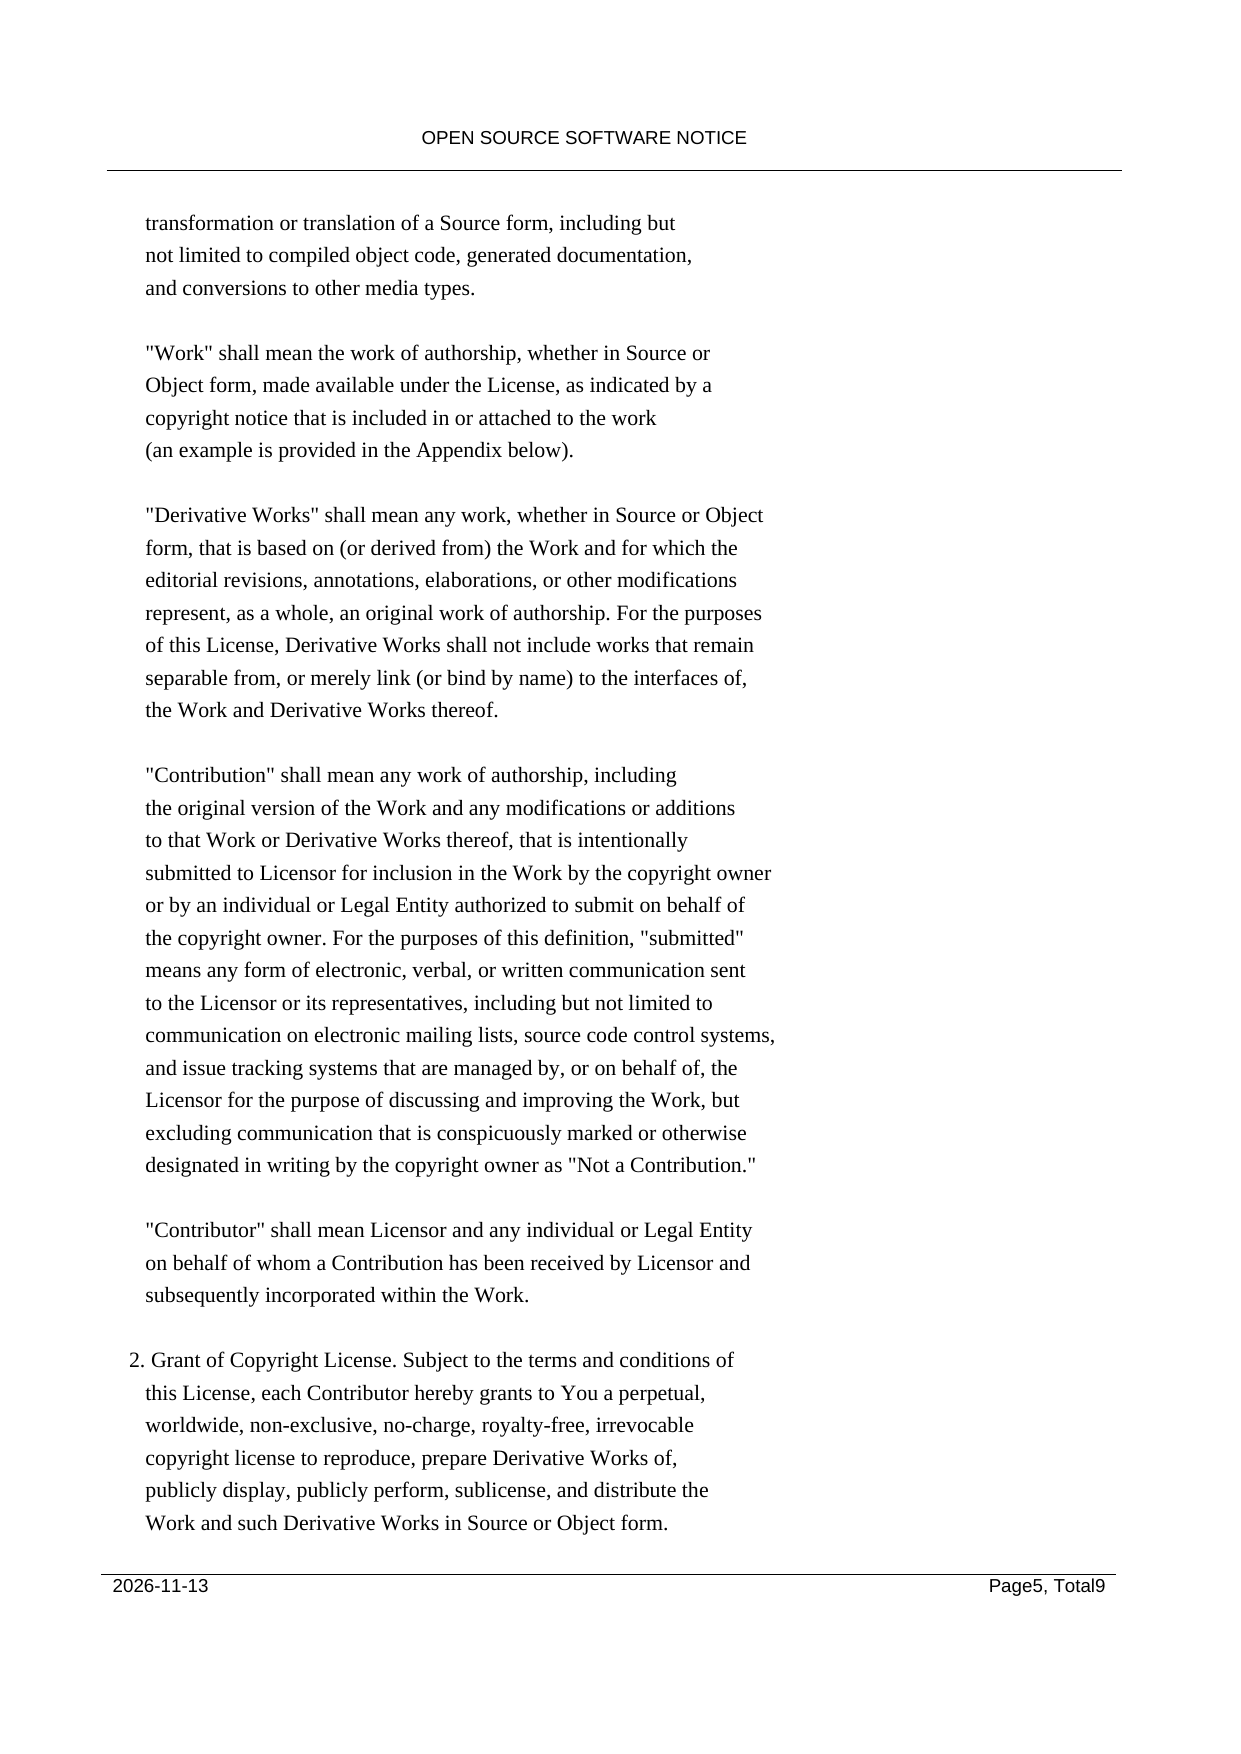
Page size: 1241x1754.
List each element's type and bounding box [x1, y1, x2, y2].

text [112, 206, 1128, 1539]
